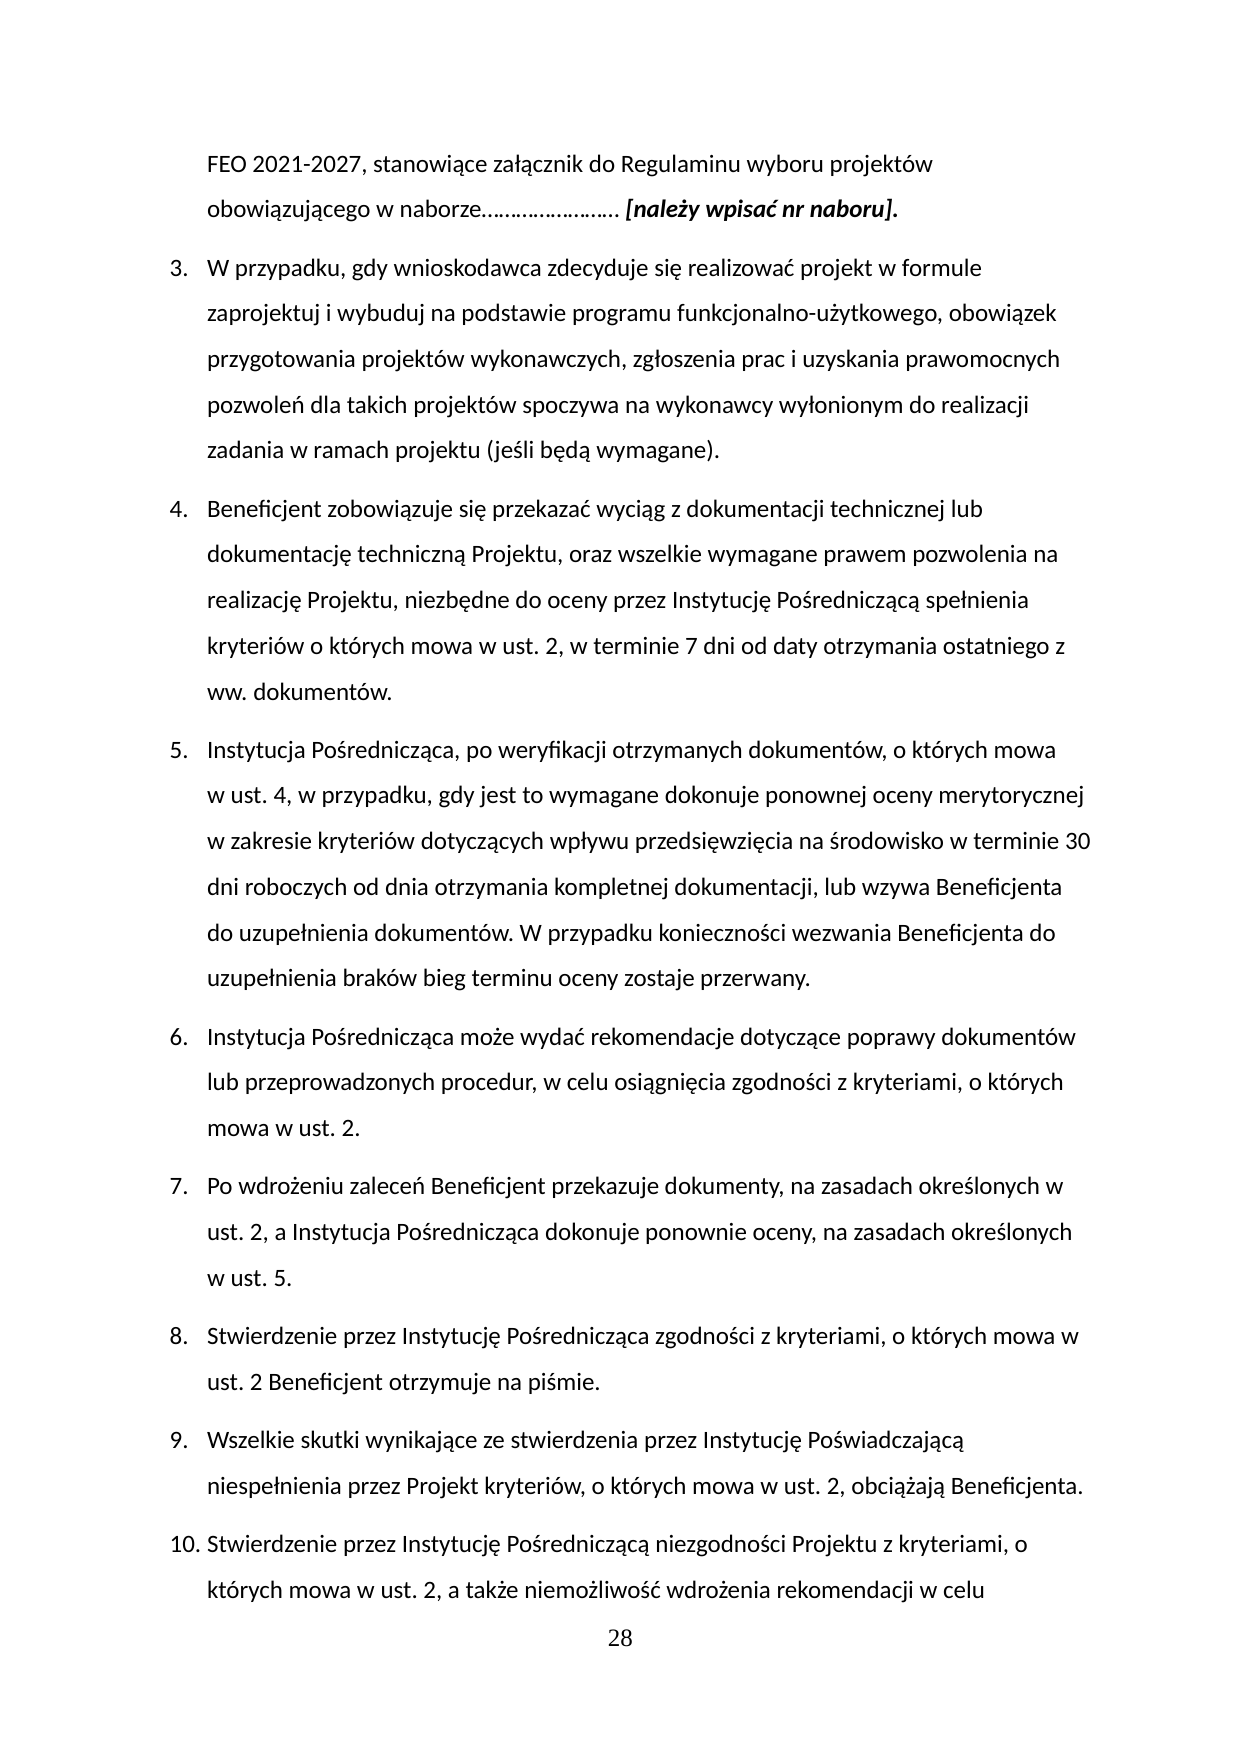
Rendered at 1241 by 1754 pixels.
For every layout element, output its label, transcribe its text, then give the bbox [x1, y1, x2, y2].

list Beneficjent zobowiązuje się przekazać wyciąg z dokumentacji technicznej lub dokumentację techniczną Projektu, oraz wszelkie wymagane prawem pozwolenia na realizację Projektu, niezbędne do oceny przez Instytucję Pośredniczącą spełnienia kryteriów o których mowa w ust. 2, w terminie 7 dni od daty otrzymania ostatniego z ww. dokumentów. [169, 493, 1092, 706]
list Stwierdzenie przez Instytucję Pośrednicząca zgodności z kryteriami, o których mowa w ust. 2 Beneficjent otrzymuje na piśmie. [169, 1320, 1092, 1396]
list W przypadku, gdy wnioskodawca zdecyduje się realizować projekt w formule zaprojektuj i wybuduj na podstawie programu funkcjonalno-użytkowego, obowiązek przygotowania projektów wykonawczych, zgłoszenia prac i uzyskania prawomocnych pozwoleń dla takich projektów spoczywa na wykonawcy wyłonionym do realizacji zadania w ramach projektu (jeśli będą wymagane). [169, 252, 1092, 465]
list Wszelkie skutki wynikające ze stwierdzenia przez Instytucję Poświadczającą niespełnienia przez Projekt kryteriów, o których mowa w ust. 2, obciążają Beneficjenta. [169, 1424, 1092, 1500]
list Instytucja Pośrednicząca może wydać rekomendacje dotyczące poprawy dokumentów lub przeprowadzonych procedur, w celu osiągnięcia zgodności z kryteriami, o których mowa w ust. 2. [169, 1021, 1092, 1143]
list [169, 1528, 1092, 1604]
list Instytucja Pośrednicząca, po weryfikacji otrzymanych dokumentów, o których mowa w ust. 4, w przypadku, gdy jest to wymagane dokonuje ponownej oceny merytorycznej w zakresie kryteriów dotyczących wpływu przedsięwzięcia na środowisko w terminie 30 dni roboczych od dnia otrzymania kompletnej dokumentacji, lub wzywa Beneficjenta do uzupełnienia dokumentów. W przypadku konieczności wezwania Beneficjenta do uzupełnienia braków bieg terminu oceny zostaje przerwany. [169, 734, 1092, 993]
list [169, 148, 1092, 224]
list Po wdrożeniu zaleceń Beneficjent przekazuje dokumenty, na zasadach określonych w ust. 2, a Instytucja Pośrednicząca dokonuje ponownie oceny, na zasadach określonych w ust. 5. [169, 1171, 1092, 1292]
